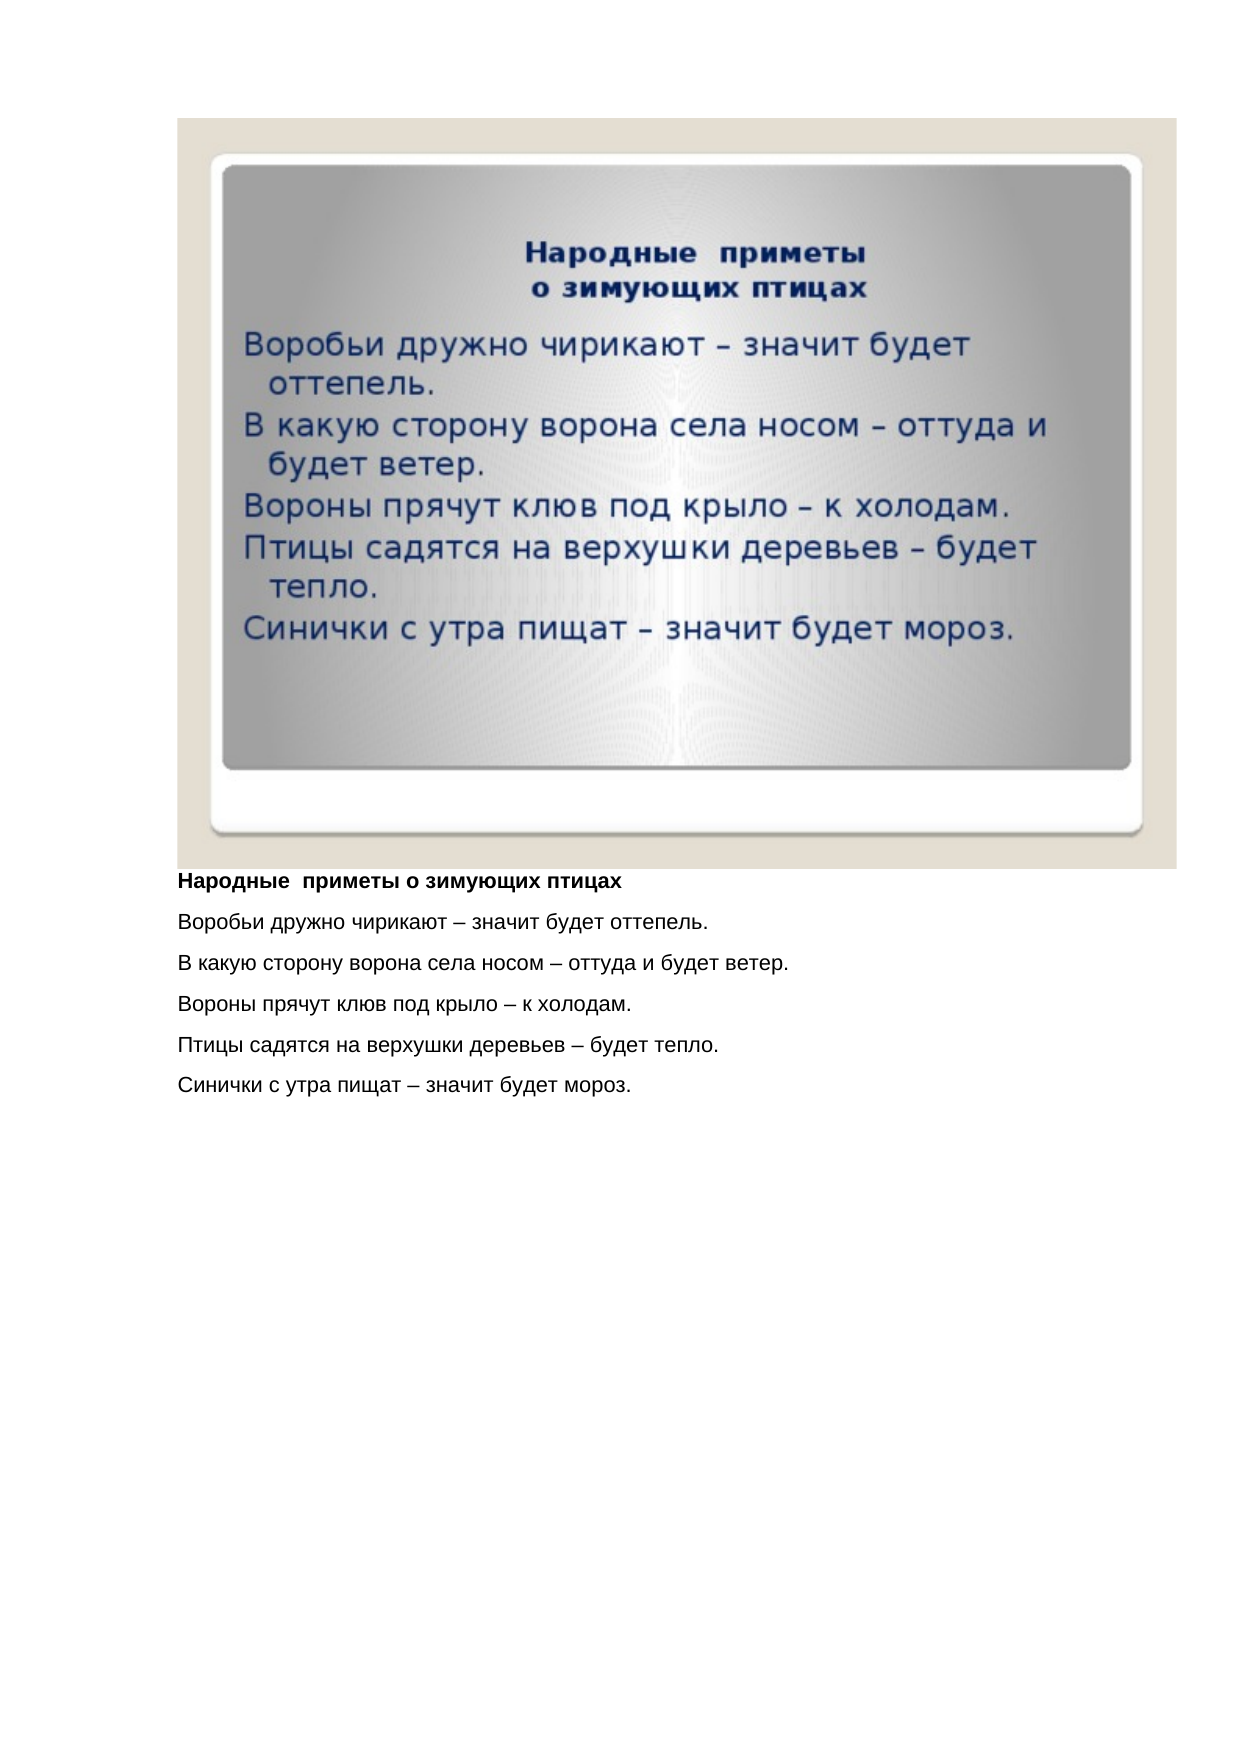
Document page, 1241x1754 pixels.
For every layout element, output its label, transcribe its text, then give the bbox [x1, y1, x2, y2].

text Синички с утра пищат – значит будет мороз. [177, 1072, 1152, 1097]
text Вороны прячут клюв под крыло – к холодам. [177, 991, 1152, 1016]
text Народные приметы о зимующих птицах [177, 869, 1152, 893]
text В какую сторону ворона села носом – оттуда и будет ветер. [177, 950, 1152, 975]
picture [177, 118, 1177, 869]
text Воробьи дружно чирикают – значит будет оттепель. [177, 909, 1152, 934]
text Птицы садятся на верхушки деревьев – будет тепло. [177, 1031, 1152, 1057]
